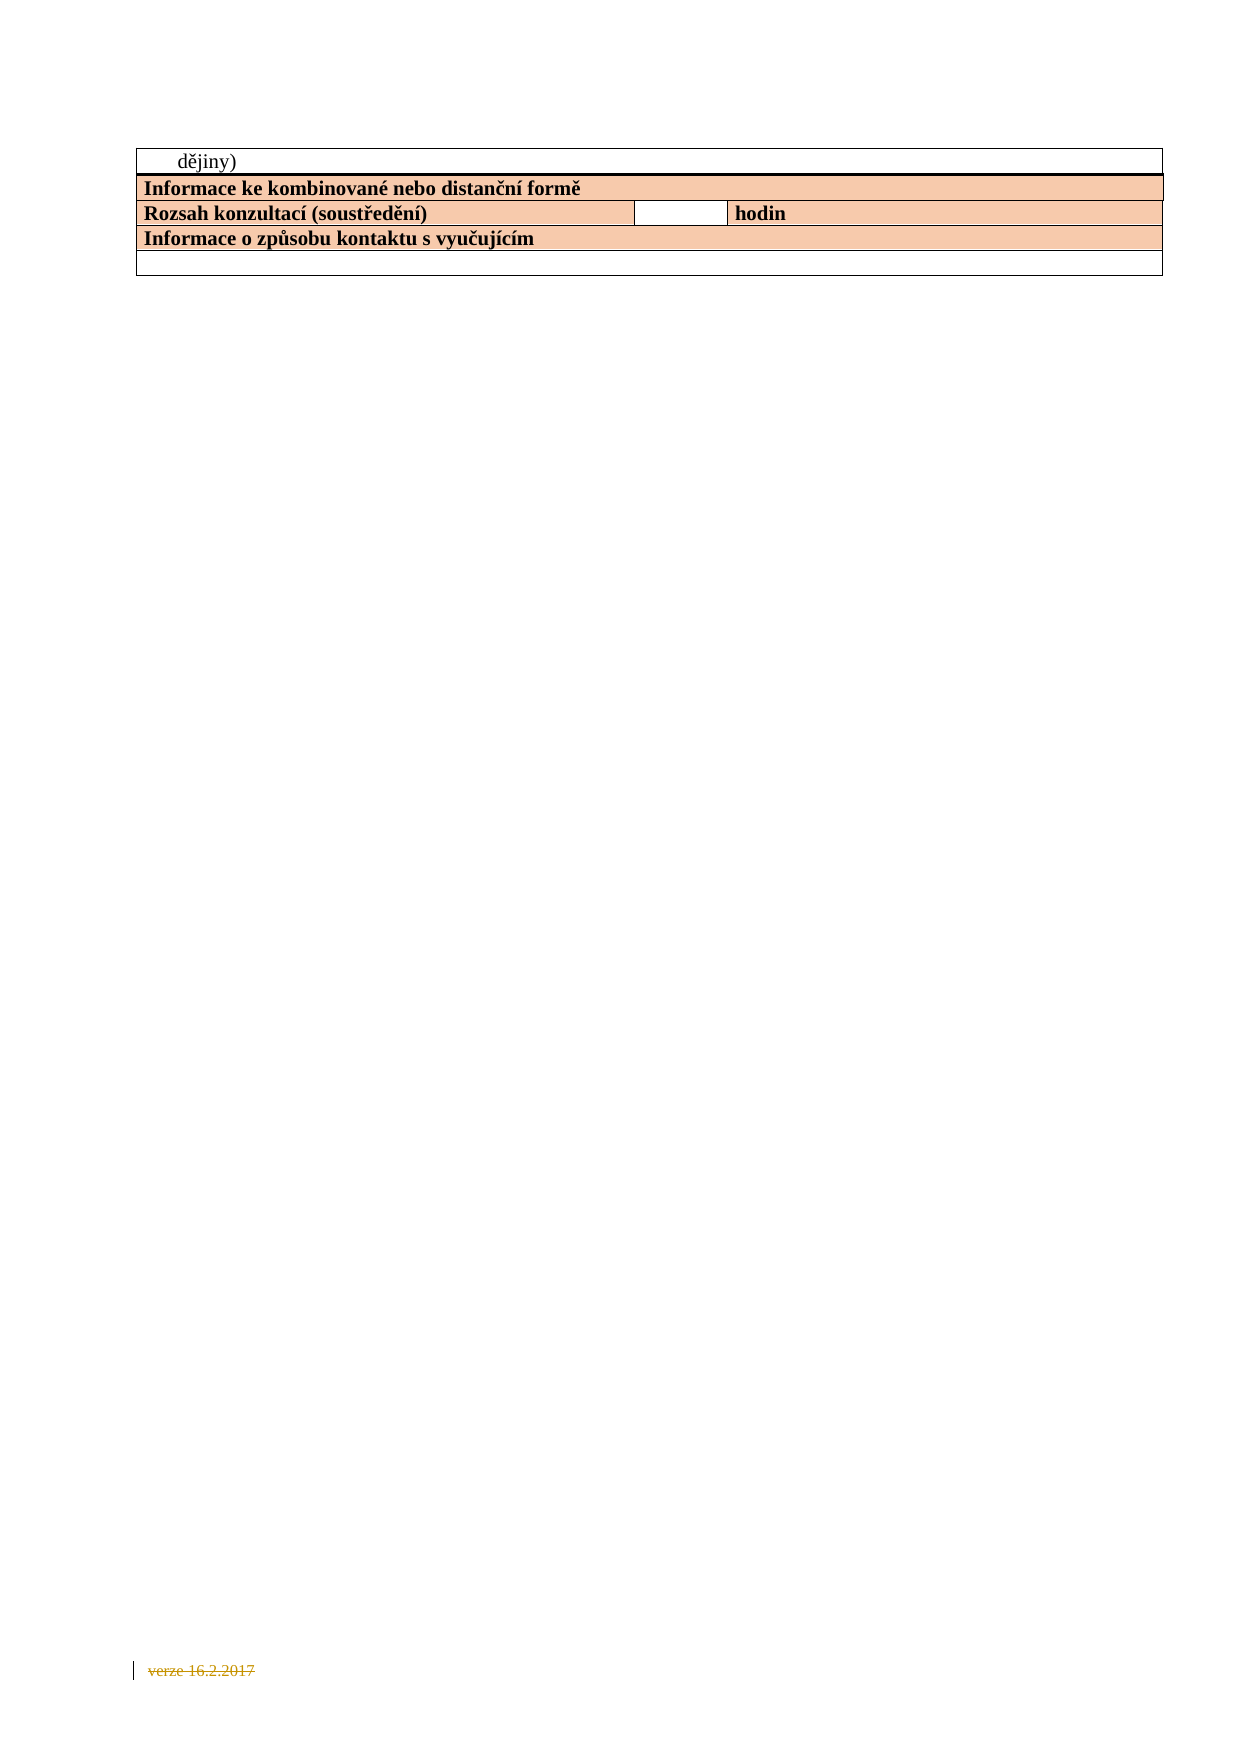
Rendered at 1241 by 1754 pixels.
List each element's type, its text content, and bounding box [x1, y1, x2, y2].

table_cell Informace ke kombinované nebo distanční formě [137, 176, 1163, 200]
table_cell hodin [728, 201, 1162, 224]
table_cell Rozsah konzultací (soustředění) [137, 201, 634, 224]
table_cell [635, 201, 727, 224]
table_cell [137, 251, 1162, 275]
table_cell Informace o způsobu kontaktu s vyučujícím [137, 226, 1162, 249]
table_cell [137, 149, 1162, 173]
